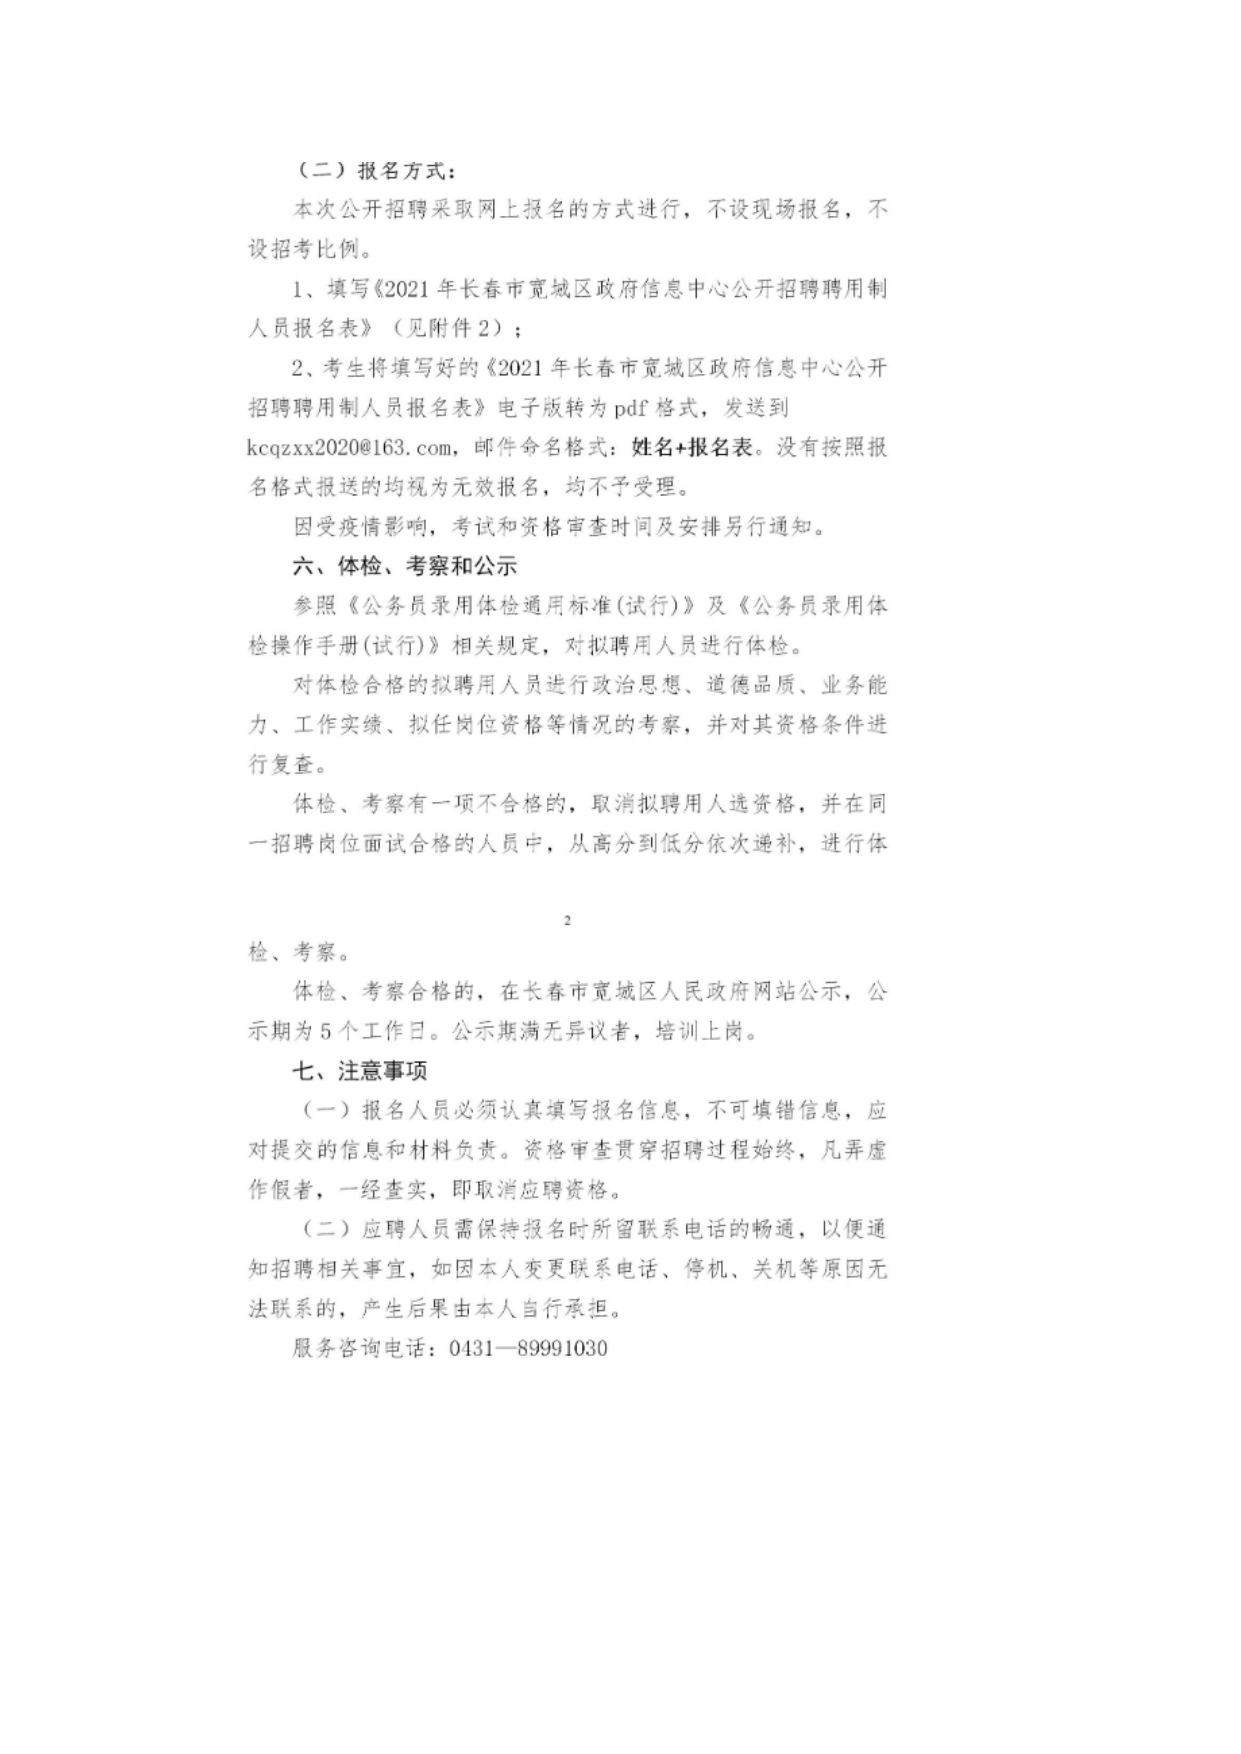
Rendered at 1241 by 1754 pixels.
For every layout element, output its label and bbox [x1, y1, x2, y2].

picture [187, 162, 1052, 1360]
